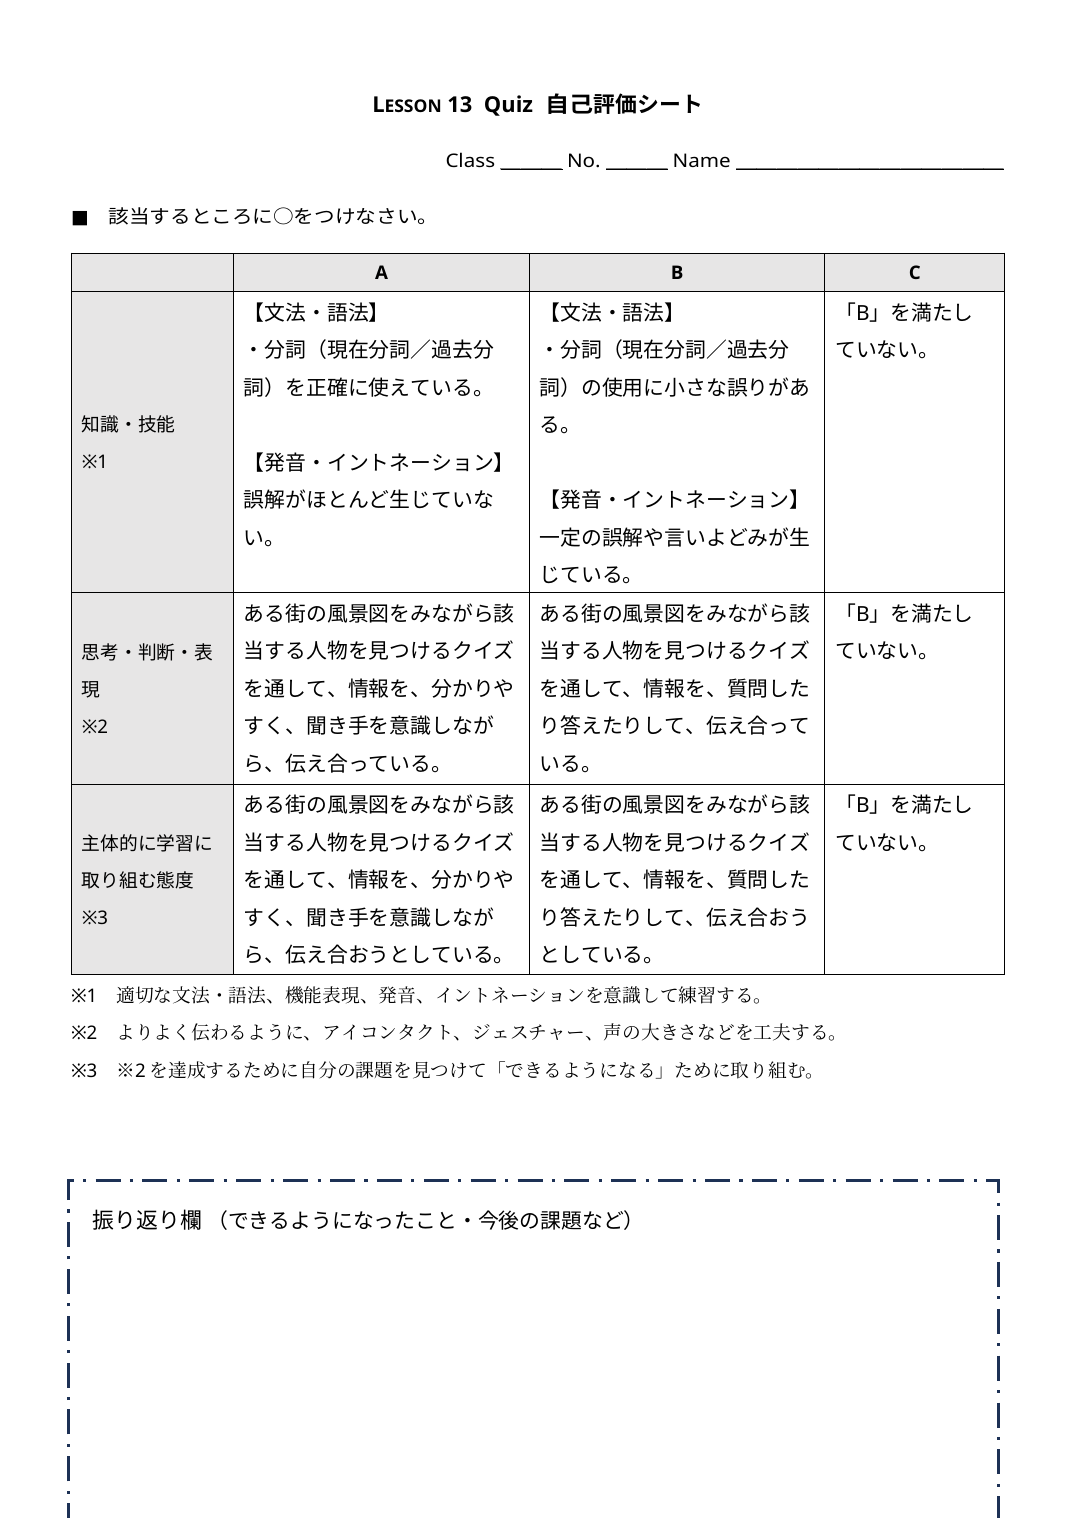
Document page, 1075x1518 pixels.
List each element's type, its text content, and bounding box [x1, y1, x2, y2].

table_cell 「B」を満たしていない。 [825, 593, 1004, 784]
text Class ＿＿＿ No. ＿＿＿ Name ＿＿＿＿＿＿＿＿＿＿＿＿＿ [71, 140, 1004, 178]
table_cell ある街の風景図をみながら該当する人物を見つけるクイズを通して、情報を、質問したり答えたりして、伝え合っている。 [530, 593, 824, 784]
table_cell ある街の風景図をみながら該当する人物を見つけるクイズを通して、情報を、分かりやすく、聞き手を意識しながら、伝え合おうとしている。 [234, 785, 529, 974]
table_header B [530, 254, 824, 291]
list 該当するところに○をつけなさい。 [71, 196, 1004, 234]
table_cell 「B」を満たしていない。 [825, 785, 1004, 974]
table_cell 思考・判断・表現 ※2 [72, 593, 233, 784]
table_header A [234, 254, 529, 291]
table_cell 【文法・語法】 ・分詞（現在分詞／過去分詞）を正確に使えている。 【発音・イントネーション】 誤解がほとんど生じていない。 [234, 292, 529, 592]
table_cell 主体的に学習に 取り組む態度 ※3 [72, 785, 233, 974]
text ※3 ※2を達成するために自分の課題を見つけて「できるようになる」ために取り組む。 [71, 1050, 1004, 1088]
text Lesson 13 Quiz 自己評価シート [71, 84, 1004, 121]
text ※1 適切な文法・語法、機能表現、発音、イントネーションを意識して練習する。 [71, 975, 1004, 1013]
table_header C [825, 254, 1004, 291]
text 振り返り欄 （できるようになったこと・今後の課題など） [71, 1200, 1004, 1238]
table_header [72, 254, 233, 291]
text ※2 よりよく伝わるように、アイコンタクト、ジェスチャー、声の大きさなどを工夫する。 [71, 1013, 1004, 1050]
table_cell 「B」を満たしていない。 [825, 292, 1004, 592]
table_cell ある街の風景図をみながら該当する人物を見つけるクイズを通して、情報を、質問したり答えたりして、伝え合おうとしている。 [530, 785, 824, 974]
table_cell 【文法・語法】 ・分詞（現在分詞／過去分詞）の使用に小さな誤りがある。 【発音・イントネーション】 一定の誤解や言いよどみが生じている。 [530, 292, 824, 592]
table_cell 知識・技能 ※1 [72, 292, 233, 592]
table_cell ある街の風景図をみながら該当する人物を見つけるクイズを通して、情報を、分かりやすく、聞き手を意識しながら、伝え合っている。 [234, 593, 529, 784]
